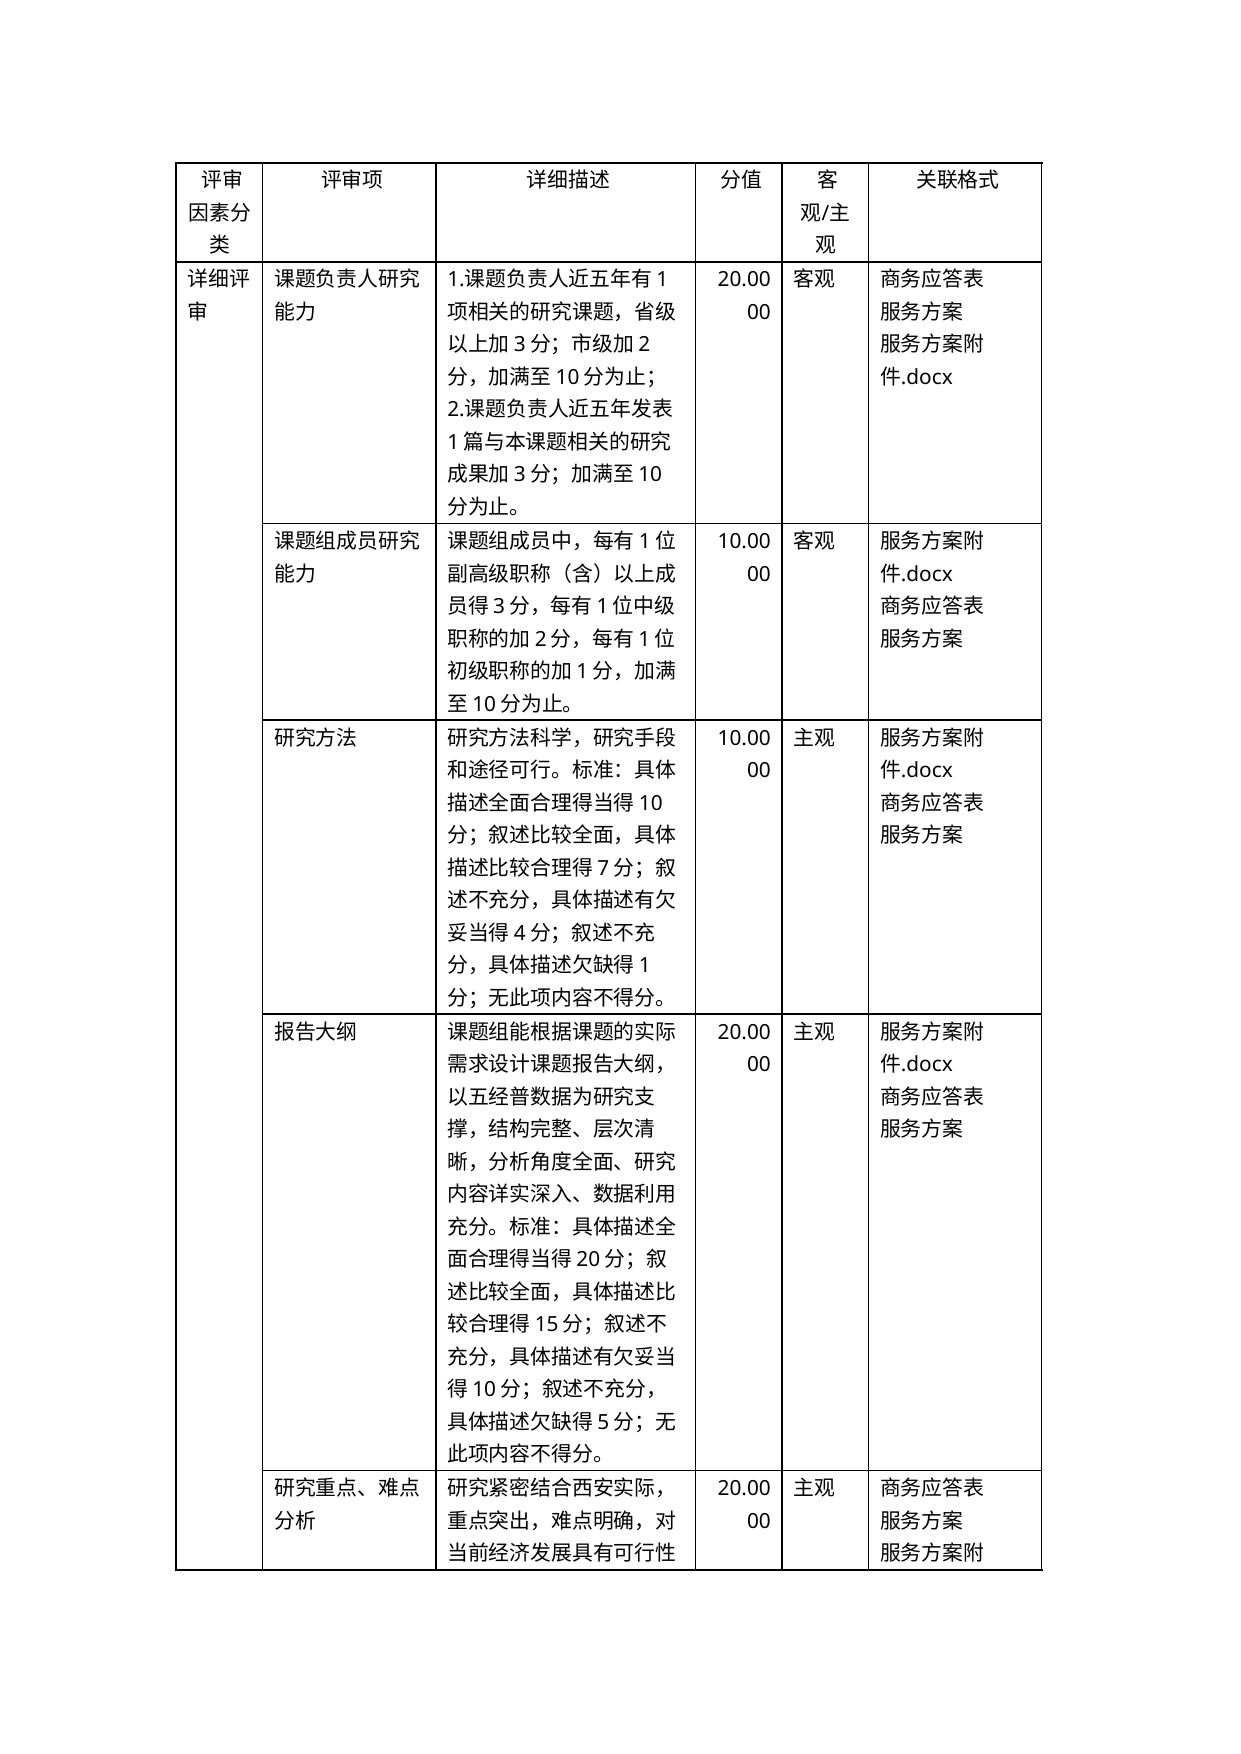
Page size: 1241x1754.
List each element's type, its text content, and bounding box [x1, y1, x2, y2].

table_cell 评审项 [263, 164, 435, 261]
table_cell 主观 [783, 1471, 868, 1569]
table_cell 20.0000 [696, 1471, 781, 1569]
table_cell 主观 [783, 1015, 868, 1470]
table_cell 研究方法 [263, 721, 435, 1013]
table_cell 课题负责人研究能力 [263, 263, 435, 523]
table_cell 主观 [783, 721, 868, 1013]
table_cell 关联格式 [869, 164, 1041, 261]
table_cell 课题组成员中，每有1位副高级职称（含）以上成员得3分，每有1位中级职称的加2分，每有1位初级职称的加1分，加满至10分为止。 [437, 524, 695, 719]
table_cell 报告大纲 [263, 1015, 435, 1470]
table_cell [437, 1471, 695, 1569]
table_cell 10.0000 [696, 524, 781, 719]
table_cell 服务方案附件.docx 商务应答表 服务方案 [869, 1015, 1041, 1470]
table_cell 服务方案附件.docx 商务应答表 服务方案 [869, 524, 1041, 719]
table_cell 1.课题负责人近五年有1项相关的研究课题，省级以上加3分；市级加2分，加满至10分为止；2.课题负责人近五年发表1篇与本课题相关的研究成果加3分；加满至10分为止。 [437, 263, 695, 523]
table_cell 服务方案附件.docx 商务应答表 服务方案 [869, 721, 1041, 1013]
table_cell 评审因素分类 [177, 164, 262, 261]
table_cell 课题组能根据课题的实际需求设计课题报告大纲，以五经普数据为研究支撑，结构完整、层次清晰，分析角度全面、研究内容详实深入、数据利用充分。标准：具体描述全面合理得当得20分；叙述比较全面，具体描述比较合理得15分；叙述不充分，具体描述有欠妥当得10分；叙述不充分，具体描述欠缺得5分；无此项内容不得分。 [437, 1015, 695, 1470]
table_cell 客观 [783, 524, 868, 719]
table_cell 分值 [696, 164, 781, 261]
table_cell 详细描述 [437, 164, 695, 261]
table_cell 10.0000 [696, 721, 781, 1013]
table_cell 商务应答表 服务方案 服务方案附件.docx [869, 263, 1041, 523]
table_cell 20.0000 [696, 1015, 781, 1470]
table_cell 客观/主观 [783, 164, 868, 261]
table_cell 研究重点、难点分析 [263, 1471, 435, 1569]
table_cell 研究方法科学，研究手段和途径可行。标准：具体描述全面合理得当得10分；叙述比较全面，具体描述比较合理得7分；叙述不充分，具体描述有欠妥当得4分；叙述不充分，具体描述欠缺得1分；无此项内容不得分。 [437, 721, 695, 1013]
table_cell 详细评审 [177, 263, 262, 1569]
table_cell 课题组成员研究能力 [263, 524, 435, 719]
table_cell 20.0000 [696, 263, 781, 523]
table_cell 客观 [783, 263, 868, 523]
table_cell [869, 1471, 1041, 1569]
